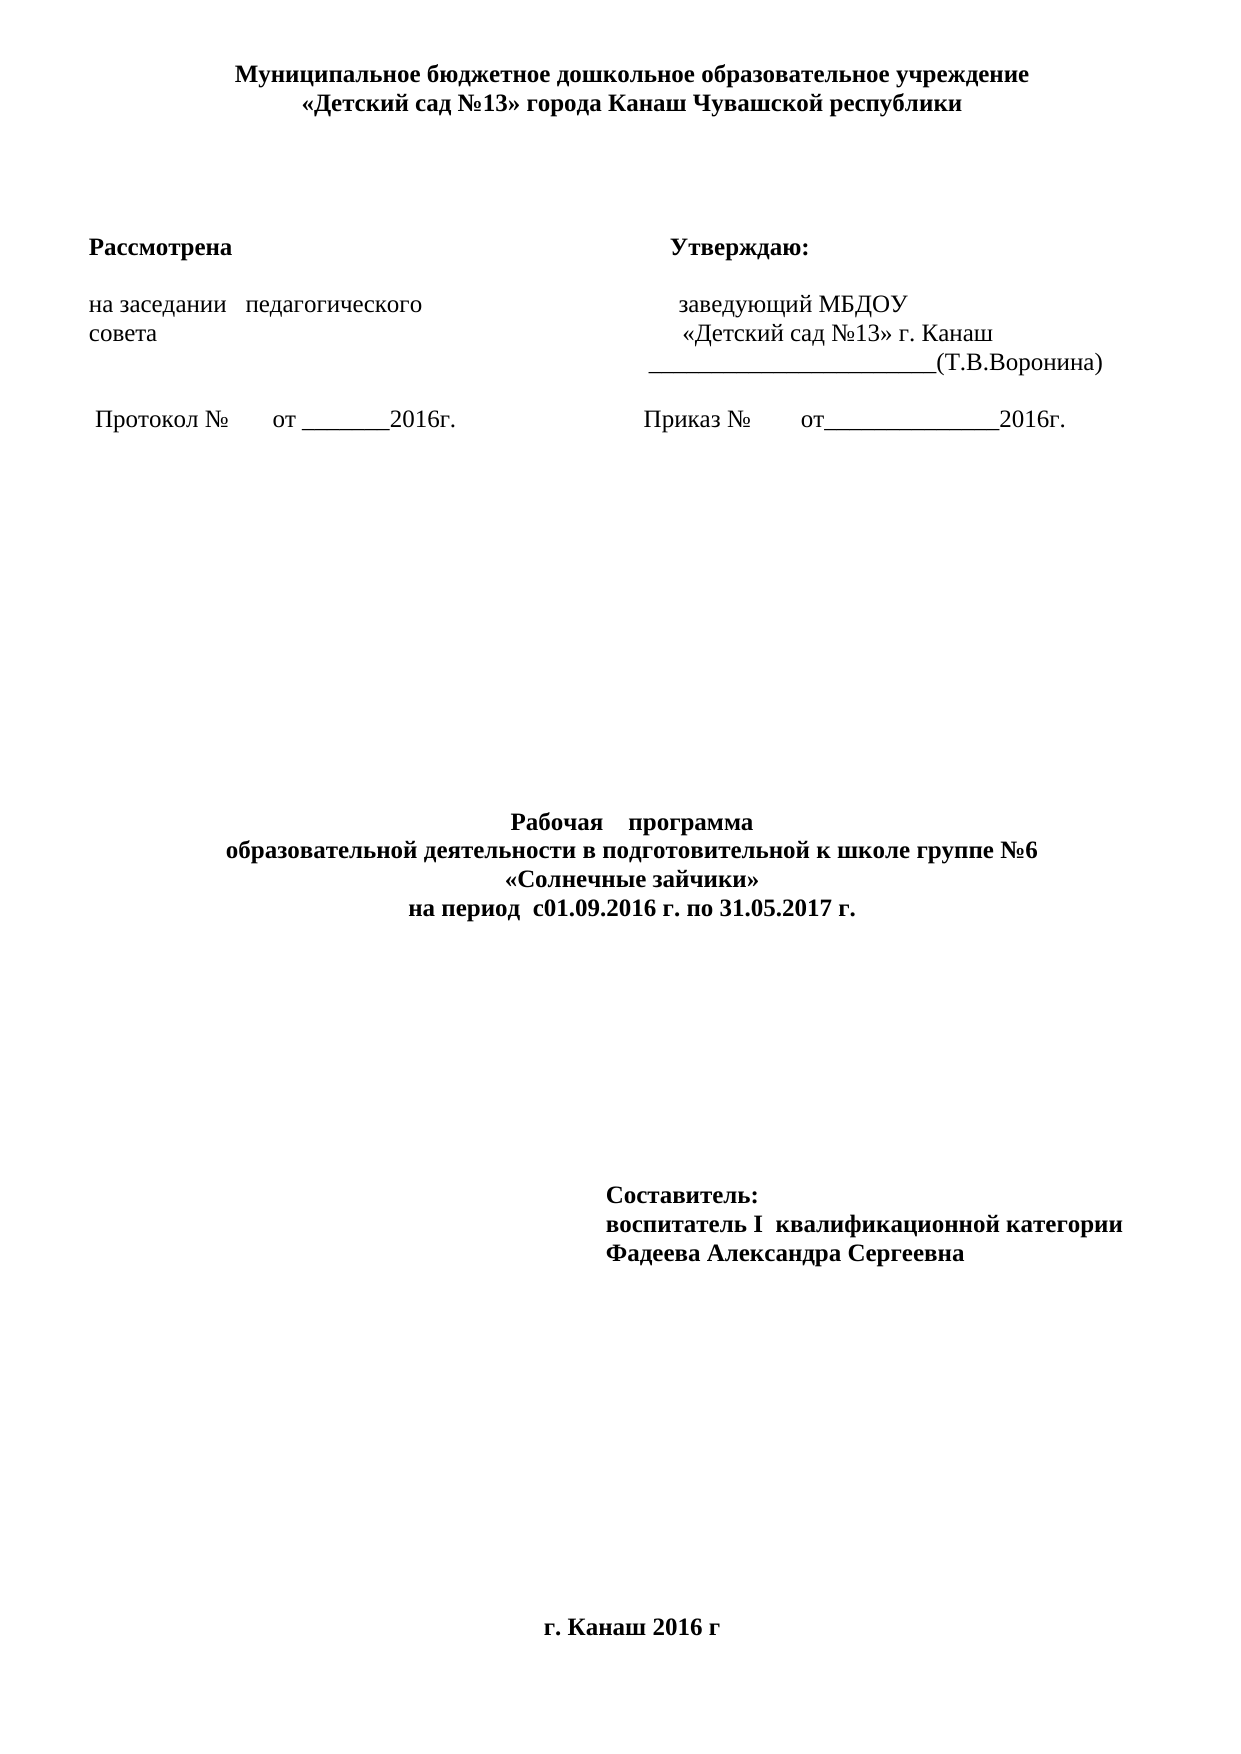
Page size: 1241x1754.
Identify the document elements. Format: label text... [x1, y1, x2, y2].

text г. Канаш 2016 г [89, 1612, 1175, 1640]
text Рассмотрена Утверждаю: [89, 232, 1175, 260]
text Составитель: [606, 1180, 1175, 1209]
text на заседании педагогического заведующий МБДОУ совета «Детский сад №13» г. Канаш [89, 289, 1175, 347]
text Рабочая программа [89, 807, 1175, 835]
text «Детский сад №13» города Канаш Чувашской республики [89, 88, 1175, 117]
text воспитатель I квалификационной категории Фадеева Александра Сергеевна [606, 1209, 1175, 1267]
text Муниципальное бюджетное дошкольное образовательное учреждение [89, 59, 1175, 88]
text образовательной деятельности в подготовительной к школе группе №6 [89, 835, 1175, 864]
text на период с01.09.2016 г. по 31.05.2017 г. [89, 893, 1175, 922]
text Протокол № от _______2016г. Приказ № от______________2016г. [89, 404, 1175, 433]
text «Солнечные зайчики» [89, 864, 1175, 893]
text _______________________(Т.В.Воронина) [89, 347, 1175, 375]
